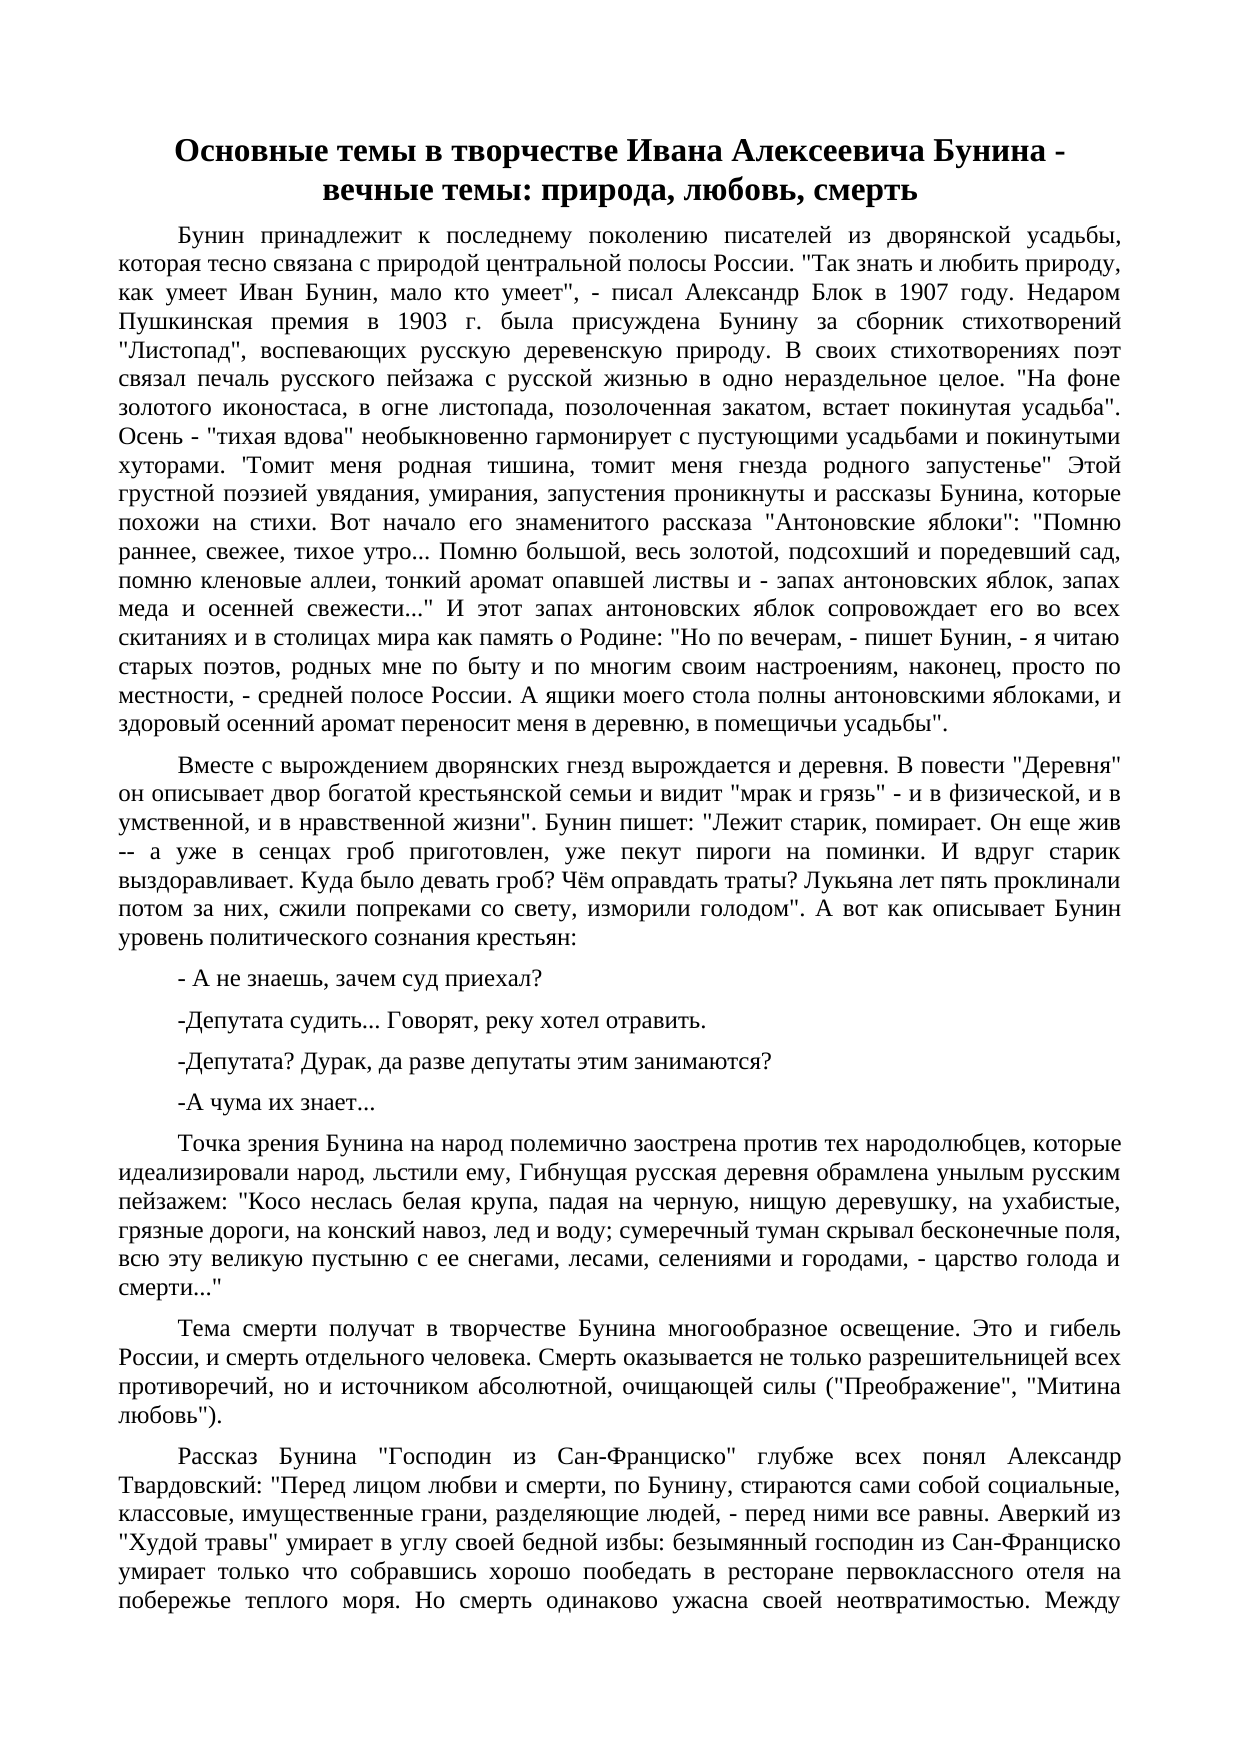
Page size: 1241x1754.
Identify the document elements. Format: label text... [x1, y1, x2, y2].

text Бунин принадлежит к последнему поколению писателей из дворянской усадьбы, которая тесно связана с природой центральной полосы России. "Так знать и любить природу, как умеет Иван Бунин, мало кто умеет", - писал Александр Блок в 1907 году. Недаром Пушкинская премия в 1903 г. была присуждена Бунину за сборник стихотворений "Листопад", воспевающих русскую деревенскую природу. В своих стихотворениях поэт связал печаль русского пейзажа с русской жизнью в одно нераздельное целое. "На фоне золотого иконостаса, в огне листопада, позолоченная закатом, встает покинутая усадьба". Осень - "тихая вдова" необыкновенно гармонирует с пустующими усадьбами и покинутыми хуторами. 'Томит меня родная тишина, томит меня гнезда родного запустенье" Этой грустной поэзией увядания, умирания, запустения проникнуты и рассказы Бунина, которые похожи на стихи. Вот начало его знаменитого рассказа "Антоновские яблоки": "Помню раннее, свежее, тихое утро... Помню большой, весь золотой, подсохший и поредевший сад, помню кленовые аллеи, тонкий аромат опавшей листвы и - запах антоновских яблок, запах меда и осенней свежести..." И этот запах антоновских яблок сопровождает его во всех скитаниях и в столицах мира как память о Родине: "Но по вечерам, - пишет Бунин, - я читаю старых поэтов, родных мне по быту и по многим своим настроениям, наконец, просто по местности, - средней полосе России. А ящики моего стола полны антоновскими яблоками, и здоровый осенний аромат переносит меня в деревню, в помещичьи усадьбы". [118, 220, 1122, 737]
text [118, 1441, 1122, 1613]
text Точка зрения Бунина на народ полемично заострена против тех народолюбцев, которые идеализировали народ, льстили ему, Гибнущая русская деревня обрамлена унылым русским пейзажем: "Косо неслась белая крупа, падая на черную, нищую деревушку, на ухабистые, грязные дороги, на конский навоз, лед и воду; сумеречный туман скрывал бесконечные поля, всю эту великую пустыню с ее снегами, лесами, селениями и городами, - царство голода и смерти..." [118, 1128, 1122, 1301]
text -Депутата судить... Говорят, реку хотел отравить. [118, 1005, 1122, 1033]
text Вместе с вырождением дворянских гнезд вырождается и деревня. В повести "Деревня" он описывает двор богатой крестьянской семьи и видит "мрак и грязь" - и в физической, и в умственной, и в нравственной жизни". Бунин пишет: "Лежит старик, помирает. Он еще жив -- а уже в сенцах гроб приготовлен, уже пекут пироги на поминки. И вдруг старик выздоравливает. Куда было девать гроб? Чём оправдать траты? Лукьяна лет пять проклинали потом за них, сжили попреками со свету, изморили голодом". А вот как описывает Бунин уровень политического сознания крестьян: [118, 750, 1122, 951]
text - А не знаешь, зачем суд приехал? [118, 963, 1122, 992]
text Основные темы в творчестве Ивана Алексеевича Бунина - вечные темы: природа, любовь, смерть [118, 131, 1122, 207]
text Тема смерти получат в творчестве Бунина многообразное освещение. Это и гибель России, и смерть отдельного человека. Смерть оказывается не только разрешительницей всех противоречий, но и источником абсолютной, очищающей силы ("Преображение", "Митина любовь"). [118, 1313, 1122, 1428]
text -Депутата? Дурак, да разве депутаты этим занимаются? [118, 1046, 1122, 1075]
text -А чума их знает... [118, 1087, 1122, 1116]
